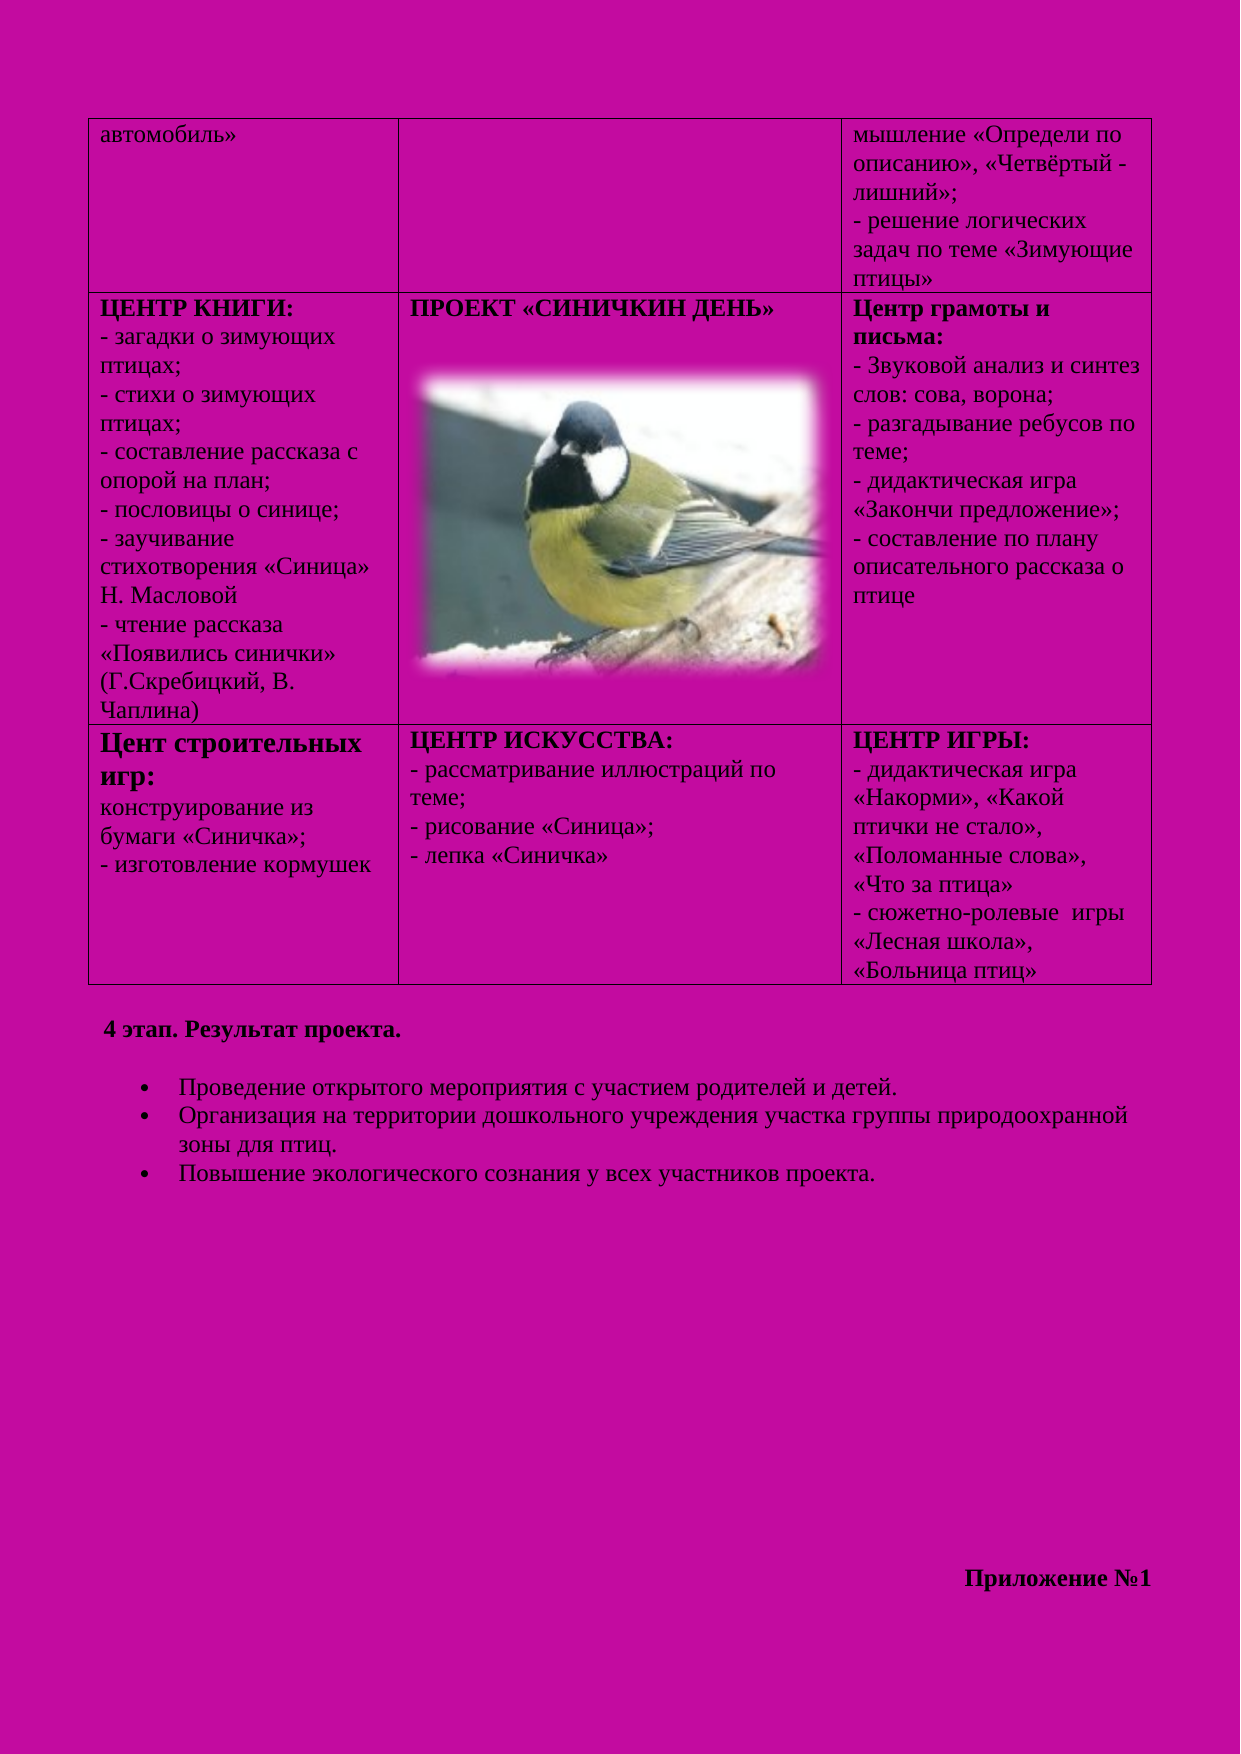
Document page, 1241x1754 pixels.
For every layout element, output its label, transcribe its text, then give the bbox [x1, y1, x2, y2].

table_cell ЦЕНТР ИСКУССТВА: - рассматривание иллюстраций по теме; - рисование «Синица»; - лепка «Синичка» [399, 725, 841, 984]
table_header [89, 119, 398, 292]
table_cell ПРОЕКТ «СИНИЧКИН ДЕНЬ» [399, 293, 841, 724]
list Проведение открытого мероприятия с участием родителей и детей. [141, 1072, 1152, 1101]
text Приложение №1 [103, 1563, 1152, 1592]
table_cell ЦЕНТР ИГРЫ: - дидактическая игра «Накорми», «Какой птички не стало», «Поломанные слова», «Что за птица» - сюжетно-ролевые игры «Лесная школа», «Больница птиц» [842, 725, 1151, 984]
table_cell ЦЕНТР КНИГИ: - загадки о зимующих птицах; - стихи о зимующих птицах; - составление рассказа с опорой на план; - пословицы о синице; - заучивание стихотворения «Синица» Н. Масловой - чтение рассказа «Появились синички» (Г.Скребицкий, В. Чаплина) [89, 293, 398, 724]
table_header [842, 119, 1151, 292]
text 4 этап. Результат проекта. [103, 1014, 1152, 1043]
list Организация на территории дошкольного учреждения участка группы природоохранной зоны для птиц. [141, 1101, 1152, 1158]
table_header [399, 119, 841, 292]
list Повышение экологического сознания у всех участников проекта. [141, 1158, 1152, 1187]
table_cell Центр грамоты и письма: - Звуковой анализ и синтез слов: сова, ворона; - разгадывание ребусов по теме; - дидактическая игра «Закончи предложение»; - составление по плану описательного рассказа о птице [842, 293, 1151, 724]
table_cell Цент строительных игр: конструирование из бумаги «Синичка»; - изготовление кормушек [89, 725, 398, 984]
